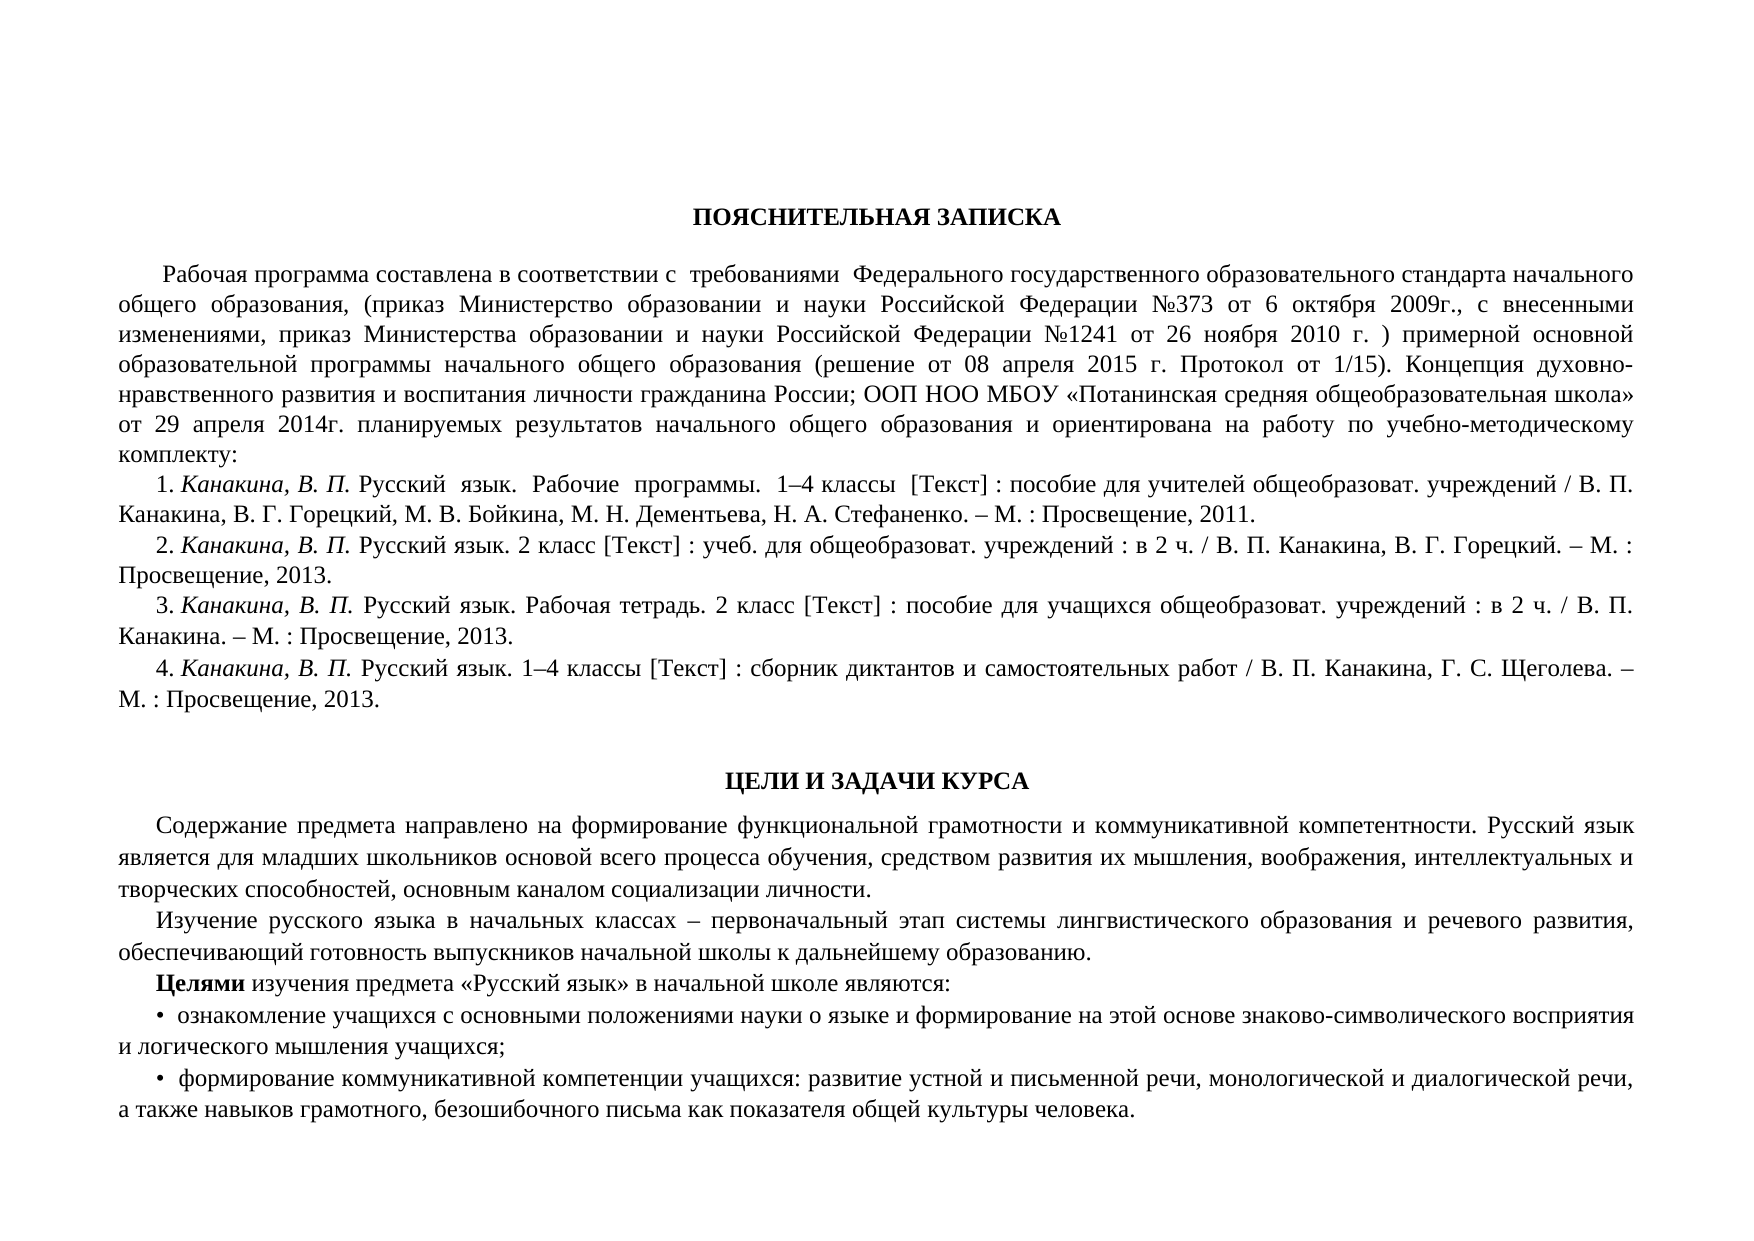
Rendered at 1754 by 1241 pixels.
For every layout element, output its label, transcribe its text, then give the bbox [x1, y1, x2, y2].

text 3. Канакина, В. П. Русский язык. Рабочая тетрадь. 2 класс [Текст] : пособие для учащихся общеобразоват. учреждений : в 2 ч. / В. П. Канакина. – М. : Просвещение, 2013. [118, 590, 1636, 650]
text Целями изучения предмета «Русский язык» в начальной школе являются: [118, 968, 1636, 997]
text Пояснительная записка [118, 202, 1636, 231]
text 4. Канакина, В. П. Русский язык. 1–4 классы [Текст] : сборник диктантов и самостоятельных работ / В. П. Канакина, Г. С. Щеголева. – М. : Просвещение, 2013. [118, 653, 1636, 713]
text 2. Канакина, В. П. Русский язык. 2 класс [Текст] : учеб. для общеобразоват. учреждений : в 2 ч. / В. П. Канакина, В. Г. Горецкий. – М. : Просвещение, 2013. [118, 530, 1636, 588]
text Цели и задачи курса [118, 766, 1636, 795]
text Содержание предмета направлено на формирование функциональной грамотности и коммуникативной компетентности. Русский язык является для младших школьников основой всего процесса обучения, средством развития их мышления, воображения, интеллектуальных и творческих способностей, основным каналом социализации личности. [118, 811, 1636, 902]
text • ознакомление учащихся с основными положениями науки о языке и формирование на этой основе знаково-символического восприятия и логического мышления учащихся; [118, 1000, 1636, 1060]
text • формирование коммуникативной компетенции учащихся: развитие устной и письменной речи, монологической и диалогической речи, а также навыков грамотного, безошибочного письма как показателя общей культуры человека. [118, 1063, 1636, 1123]
text 1. Канакина, В. П. Русский язык. Рабочие программы. 1–4 классы [Текст] : пособие для учителей общеобразоват. учреждений / В. П. Канакина, В. Г. Горецкий, М. В. Бойкина, М. Н. Дементьева, Н. А. Стефаненко. – М. : Просвещение, 2011. [118, 469, 1636, 528]
text Рабочая программа составлена в соответствии с требованиями Федерального государственного образовательного стандарта начального общего образования, (приказ Министерство образовании и науки Российской Федерации №373 от 6 октября 2009г., с внесенными изменениями, приказ Министерства образовании и науки Российской Федерации №1241 от 26 ноября 2010 г. ) примерной основной образовательной программы начального общего образования (решение от 08 апреля 2015 г. Протокол от 1/15). Концепция духовно-нравственного развития и воспитания личности гражданина России; ООП НОО МБОУ «Потанинская средняя общеобразовательная школа» от 29 апреля 2014г. планируемых результатов начального общего образования и ориентирована на работу по учебно-методическому комплекту: [118, 259, 1636, 468]
text Изучение русского языка в начальных классах – первоначальный этап системы лингвистического образования и речевого развития, обеспечивающий готовность выпускников начальной школы к дальнейшему образованию. [118, 905, 1636, 966]
